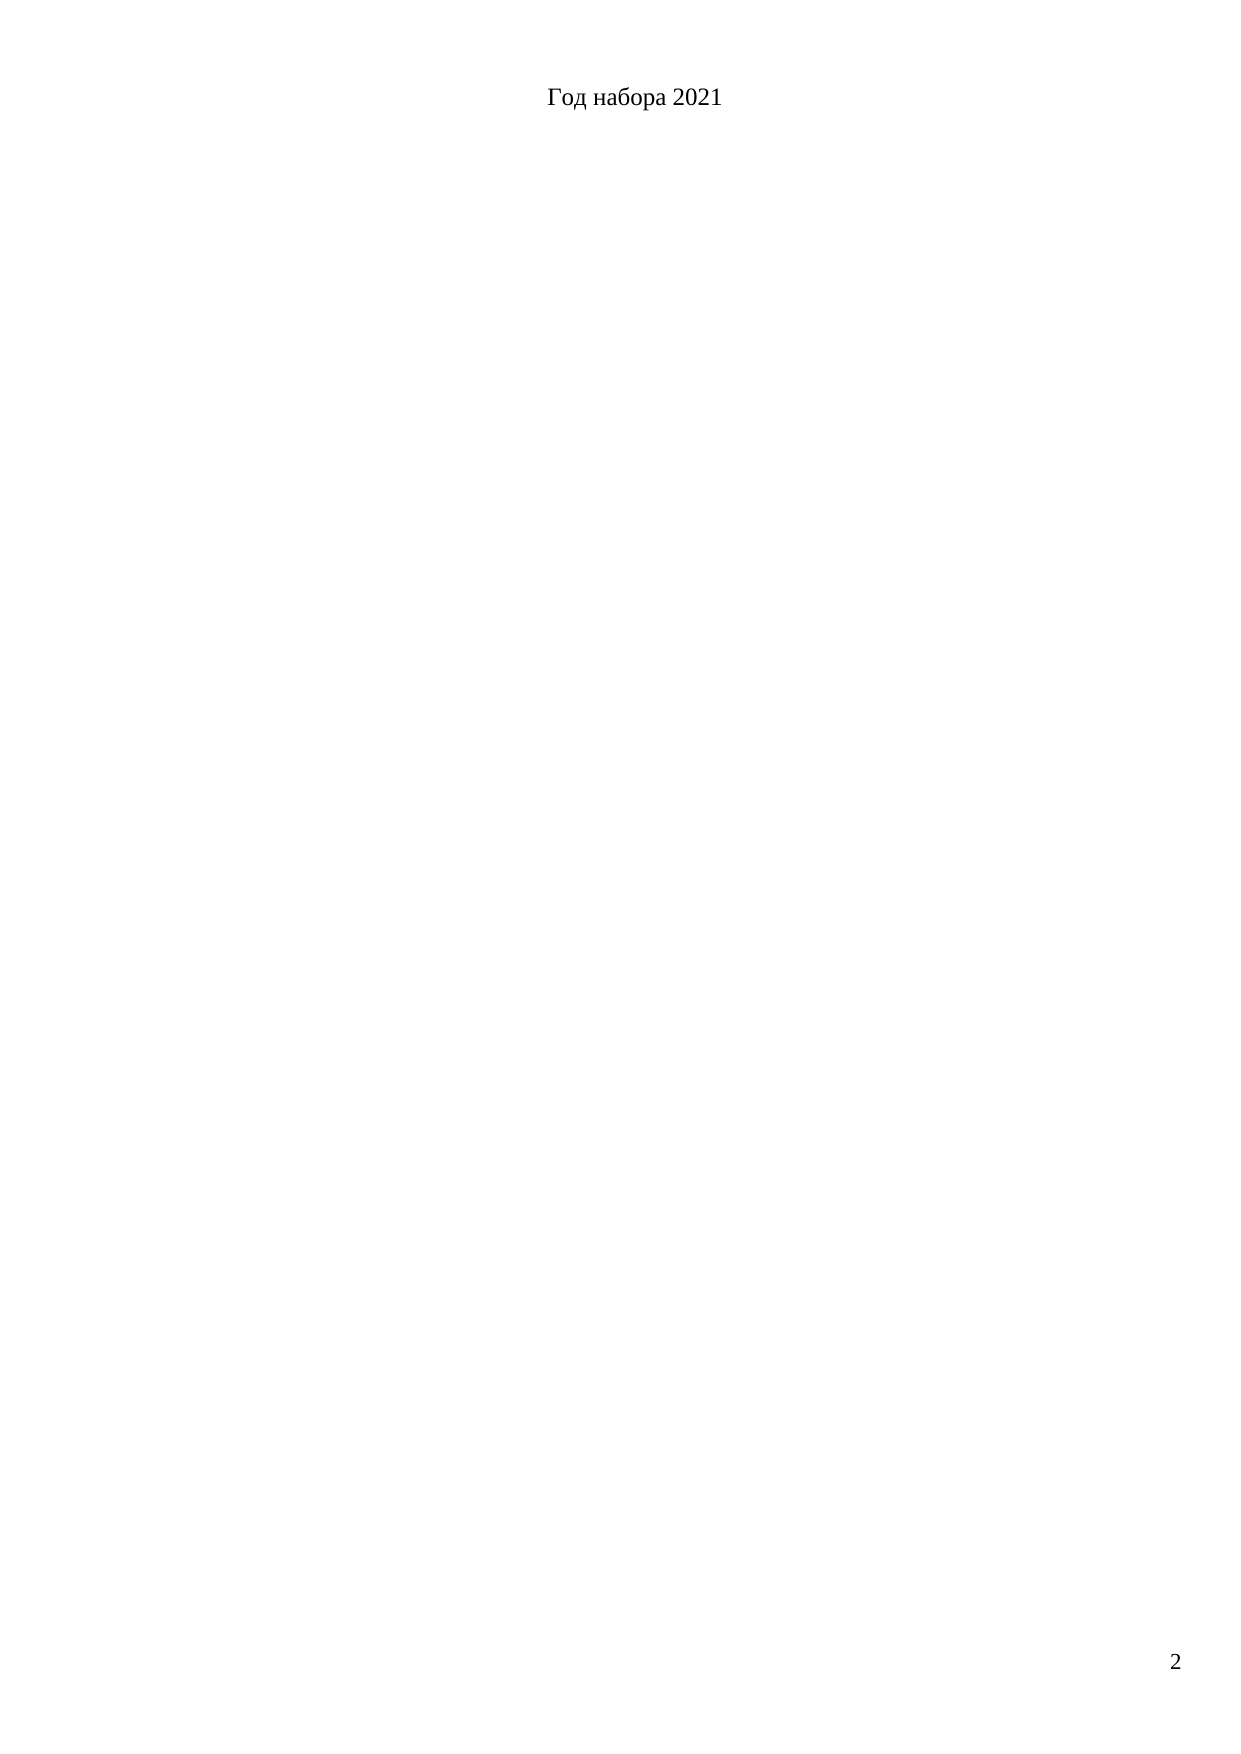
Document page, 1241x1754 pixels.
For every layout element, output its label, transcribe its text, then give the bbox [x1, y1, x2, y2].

text Год набора 2021 [88, 82, 1181, 111]
